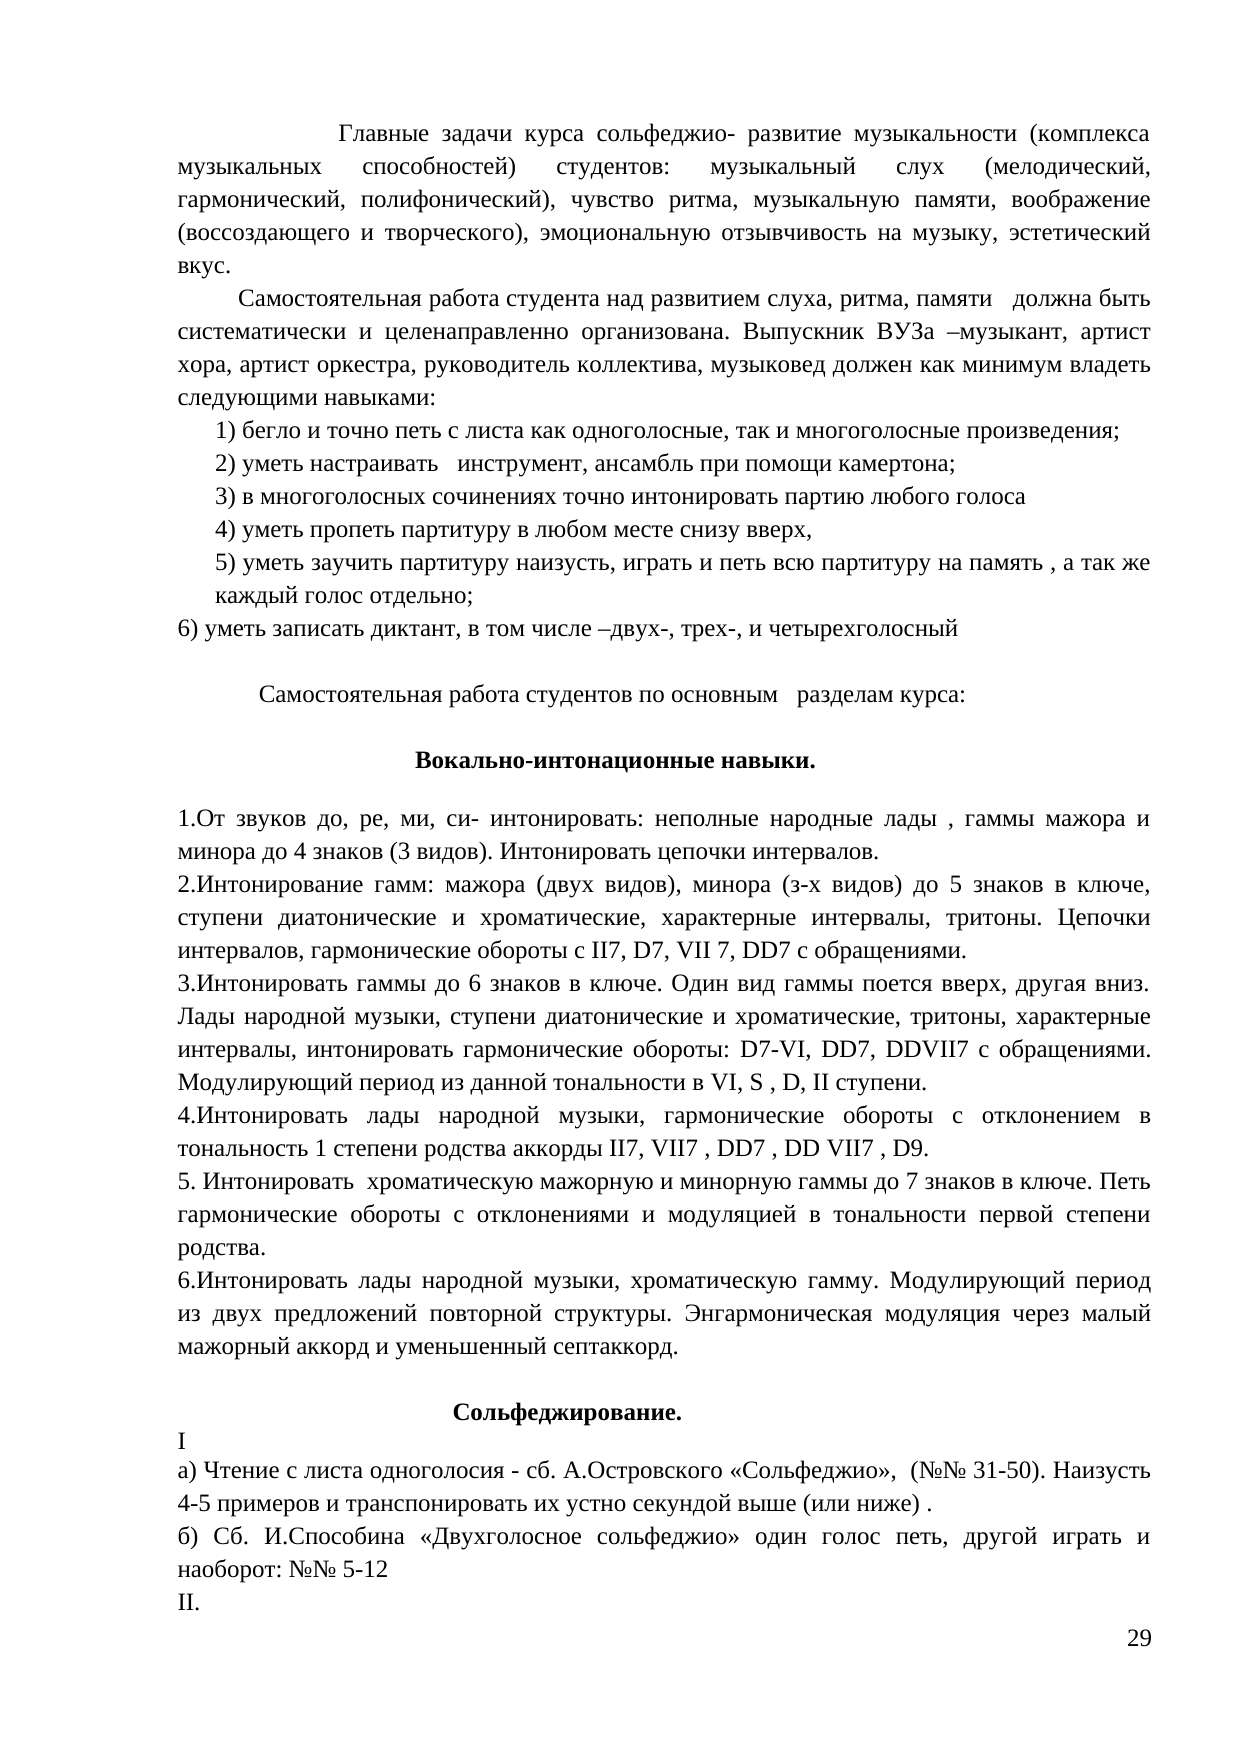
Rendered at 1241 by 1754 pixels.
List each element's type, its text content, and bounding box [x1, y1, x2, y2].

text Вокально-интонационные навыки. [177, 746, 1152, 774]
text 1.От звуков до, ре, ми, си- интонировать: неполные народные лады , гаммы мажора и минора до 4 знаков (3 видов). Интонировать цепочки интервалов. [177, 803, 1152, 865]
text 5. Интонировать хроматическую мажорную и минорную гаммы до 7 знаков в ключе. Петь гармонические обороты с отклонениями и модуляцией в тональности первой степени родства. [177, 1166, 1152, 1261]
text I [177, 1426, 1152, 1455]
text б) Сб. И.Способина «Двухголосное сольфеджио» один голос петь, другой играть и наоборот: №№ 5-12 [177, 1521, 1152, 1583]
text Сольфеджирование. [177, 1397, 1152, 1426]
text 4) уметь пропеть партитуру в любом месте снизу вверх, [215, 514, 1152, 543]
text 6) уметь записать диктант, в том числе –двух-, трех-, и четырехголосный [177, 613, 1152, 642]
text Самостоятельная работа студента над развитием слуха, ритма, памяти должна быть систематически и целенаправленно организована. Выпускник ВУЗа –музыкант, артист хора, артист оркестра, руководитель коллектива, музыковед должен как минимум владеть следующими навыками: [177, 283, 1152, 411]
text 1) бегло и точно петь с листа как одноголосные, так и многоголосные произведения; [215, 415, 1152, 444]
text II. [177, 1587, 1152, 1616]
text 3) в многоголосных сочинениях точно интонировать партию любого голоса [177, 481, 1152, 510]
text а) Чтение с листа одноголосия - сб. А.Островского «Сольфеджио», (№№ 31-50). Наизусть 4-5 примеров и транспонировать их устно секундой выше (или ниже) . [177, 1455, 1152, 1517]
text Главные задачи курса сольфеджио- развитие музыкальности (комплекса музыкальных способностей) студентов: музыкальный слух (мелодический, гармонический, полифонический), чувство ритма, музыкальную памяти, воображение (воссоздающего и творческого), эмоциональную отзывчивость на музыку, эстетический вкус. [177, 118, 1152, 279]
text Самостоятельная работа студентов по основным разделам курса: [177, 679, 1152, 708]
text 2) уметь настраивать инструмент, ансамбль при помощи камертона; [177, 448, 1152, 477]
text 6.Интонировать лады народной музыки, хроматическую гамму. Модулирующий период из двух предложений повторной структуры. Энгармоническая модуляция через малый мажорный аккорд и уменьшенный септаккорд. [177, 1265, 1152, 1360]
text 2.Интонирование гамм: мажора (двух видов), минора (з-х видов) до 5 знаков в ключе, ступени диатонические и хроматические, характерные интервалы, тритоны. Цепочки интервалов, гармонические обороты с II7, D7, VII 7, DD7 с обращениями. [177, 869, 1152, 964]
text 3.Интонировать гаммы до 6 знаков в ключе. Один вид гаммы поется вверх, другая вниз. Лады народной музыки, ступени диатонические и хроматические, тритоны, характерные интервалы, интонировать гармонические обороты: D7-VI, DD7, DDVII7 с обращениями. Модулирующий период из данной тональности в VI, S , D, II ступени. [177, 968, 1152, 1096]
text 4.Интонировать лады народной музыки, гармонические обороты с отклонением в тональность 1 степени родства аккорды II7, VII7 , DD7 , DD VII7 , D9. [177, 1100, 1152, 1162]
text 5) уметь заучить партитуру наизусть, играть и петь всю партитуру на память , а так же каждый голос отдельно; [215, 547, 1152, 609]
